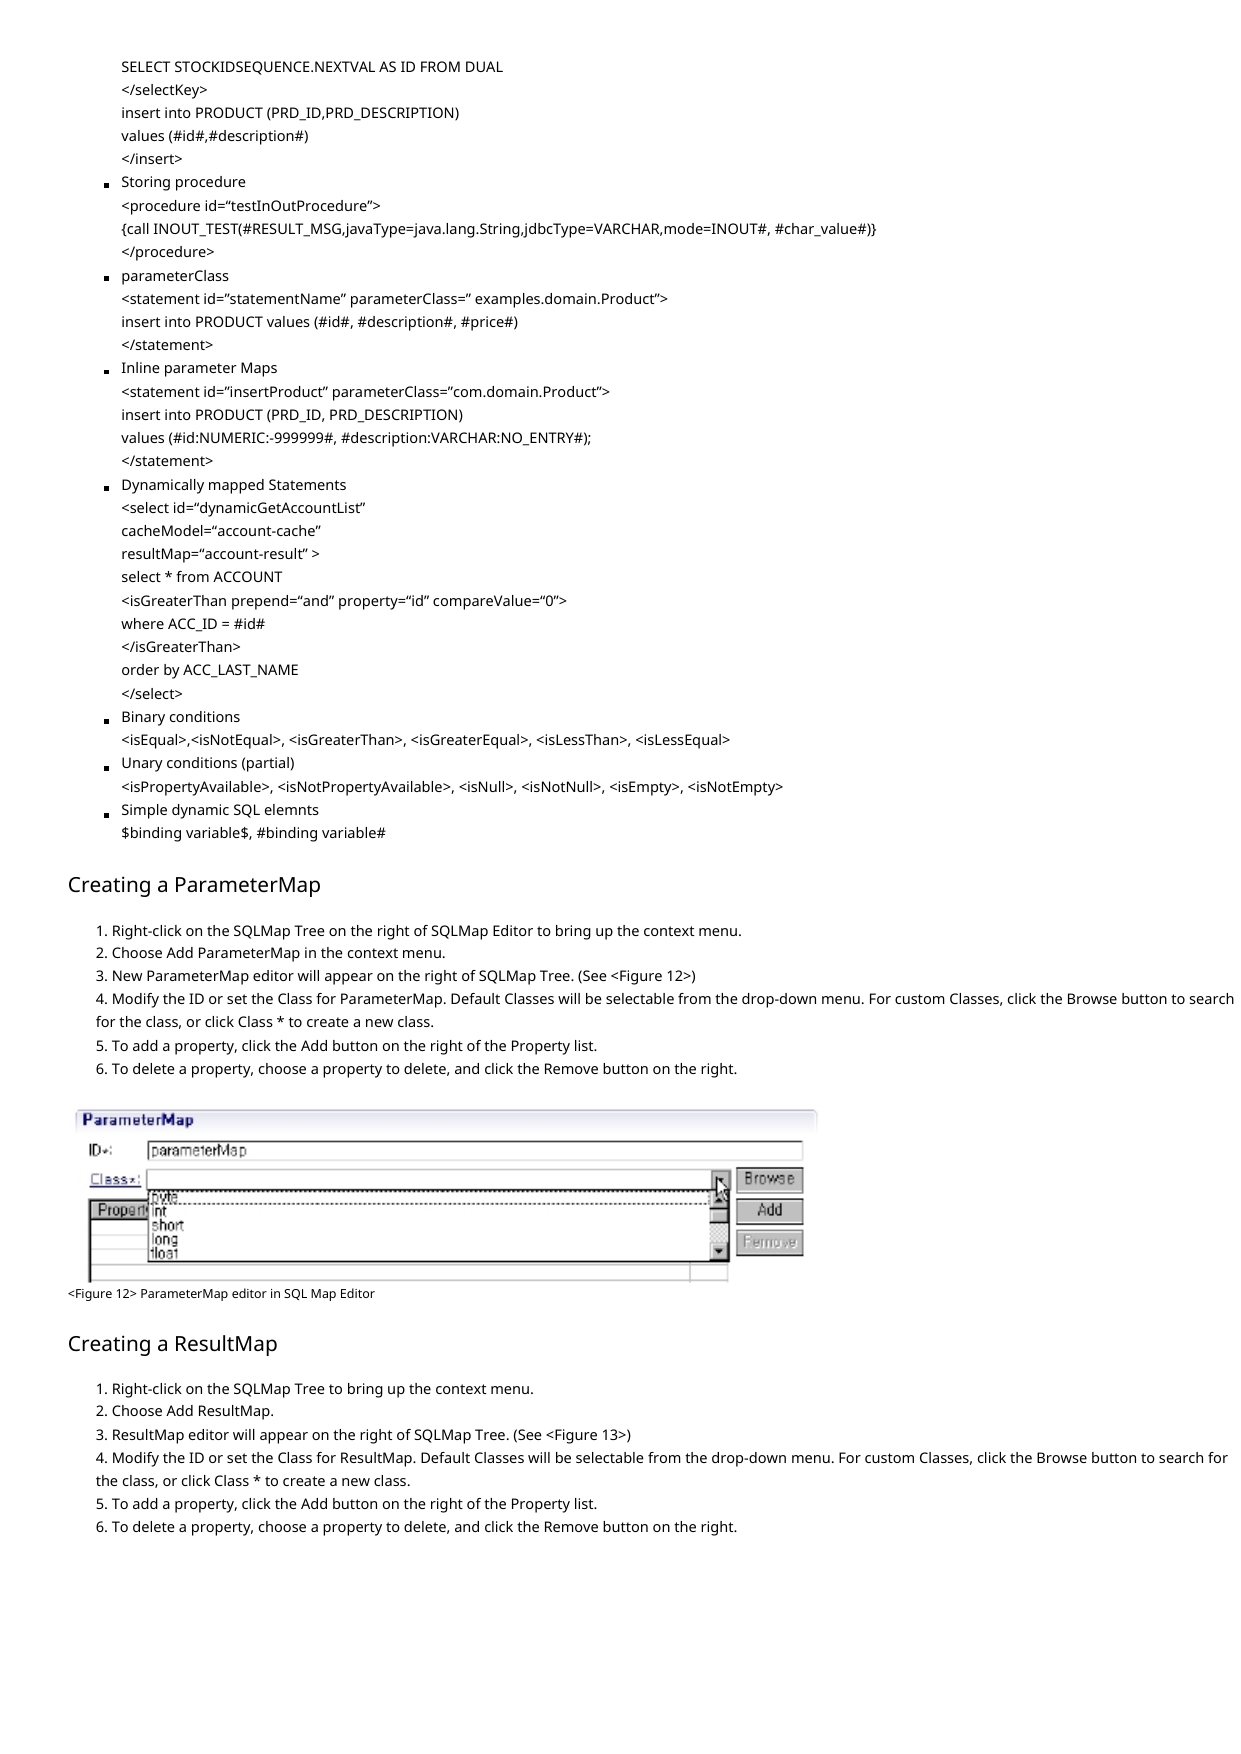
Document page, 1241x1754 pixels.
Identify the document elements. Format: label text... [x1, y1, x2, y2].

text values (#id:NUMERIC:-999999#, #description:VARCHAR:NO_ENTRY#); [121, 425, 1240, 448]
text $binding variable$, #binding variable# [121, 820, 1240, 843]
text </statement> [121, 332, 1240, 355]
text 2. Choose Add ParameterMap in the context menu. [96, 940, 1240, 963]
text </select> [121, 681, 1240, 704]
text 1. Right-click on the SQLMap Tree to bring up the context menu. [96, 1380, 1240, 1398]
text 3. ResultMap editor will appear on the right of SQLMap Tree. (See <Figure 13>) [96, 1421, 1240, 1445]
text Creating a ResultMap [68, 1330, 1240, 1357]
text <isPropertyAvailable>, <isNotPropertyAvailable>, <isNull>, <isNotNull>, <isEmpty>, <isNotEmpty> [121, 773, 1240, 797]
text order by ACC_LAST_NAME [121, 657, 1240, 681]
text Dynamically mapped Statements [121, 471, 1240, 495]
text cacheModel=“account-cache” [121, 518, 1240, 541]
text <select id=“dynamicGetAccountList” [121, 495, 1240, 518]
text 5. To add a property, click the Add button on the right of the Property list. [96, 1491, 1240, 1514]
text 4. Modify the ID or set the Class for ResultMap. Default Classes will be selectable from the drop-down menu. For custom Classes, click the Browse button to search for the class, or click Class * to create a new class. [96, 1445, 1240, 1491]
text values (#id#,#description#) [121, 123, 1240, 146]
text <isEqual>,<isNotEqual>, <isGreaterThan>, <isGreaterEqual>, <isLessThan>, <isLessEqual> [121, 727, 1240, 750]
text SELECT STOCKIDSEQUENCE.NEXTVAL AS ID FROM DUAL [121, 58, 1240, 77]
text 2. Choose Add ResultMap. [96, 1398, 1240, 1421]
text Unary conditions (partial) [121, 750, 1240, 773]
text 3. New ParameterMap editor will appear on the right of SQLMap Tree. (See <Figure 12>) [96, 963, 1240, 986]
text parameterClass [121, 262, 1240, 286]
text </insert> [121, 146, 1240, 169]
text Creating a ParameterMap [68, 871, 1240, 898]
text Binary conditions [121, 704, 1240, 727]
text <statement id=”insertProduct” parameterClass=”com.domain.Product”> [121, 378, 1240, 402]
text 5. To add a property, click the Add button on the right of the Property list. [96, 1033, 1240, 1056]
text 6. To delete a property, choose a property to delete, and click the Remove button on the right. [96, 1514, 1240, 1538]
text </statement> [121, 448, 1240, 471]
text insert into PRODUCT (PRD_ID, PRD_DESCRIPTION) [121, 402, 1240, 425]
text 6. To delete a property, choose a property to delete, and click the Remove button on the right. [96, 1056, 1240, 1079]
text where ACC_ID = #id# [121, 611, 1240, 634]
text </isGreaterThan> [121, 634, 1240, 657]
text <isGreaterThan prepend=“and” property=“id” compareValue=“0”> [121, 588, 1240, 611]
text 4. Modify the ID or set the Class for ParameterMap. Default Classes will be selectable from the drop-down menu. For custom Classes, click the Browse button to search for the class, or click Class * to create a new class. [96, 986, 1240, 1033]
text insert into PRODUCT (PRD_ID,PRD_DESCRIPTION) [121, 100, 1240, 123]
text 1. Right-click on the SQLMap Tree on the right of SQLMap Editor to bring up the context menu. [96, 921, 1240, 940]
text resultMap=“account-result” > [121, 541, 1240, 564]
text <statement id=”statementName” parameterClass=” examples.domain.Product”> [121, 286, 1240, 309]
text select * from ACCOUNT [121, 564, 1240, 588]
text Simple dynamic SQL elemnts [121, 797, 1240, 820]
text insert into PRODUCT values (#id#, #description#, #price#) [121, 309, 1240, 332]
text Inline parameter Maps [121, 355, 1240, 378]
picture [68, 1102, 821, 1286]
text </selectKey> [121, 77, 1240, 100]
text <procedure id=“testInOutProcedure”> [121, 192, 1240, 216]
text <Figure 12> ParameterMap editor in SQL Map Editor [68, 1286, 1240, 1301]
text Storing procedure [121, 169, 1240, 192]
text {call INOUT_TEST(#RESULT_MSG,javaType=java.lang.String,jdbcType=VARCHAR,mode=INOUT#, #char_value#)} [121, 216, 1240, 239]
text </procedure> [121, 239, 1240, 262]
